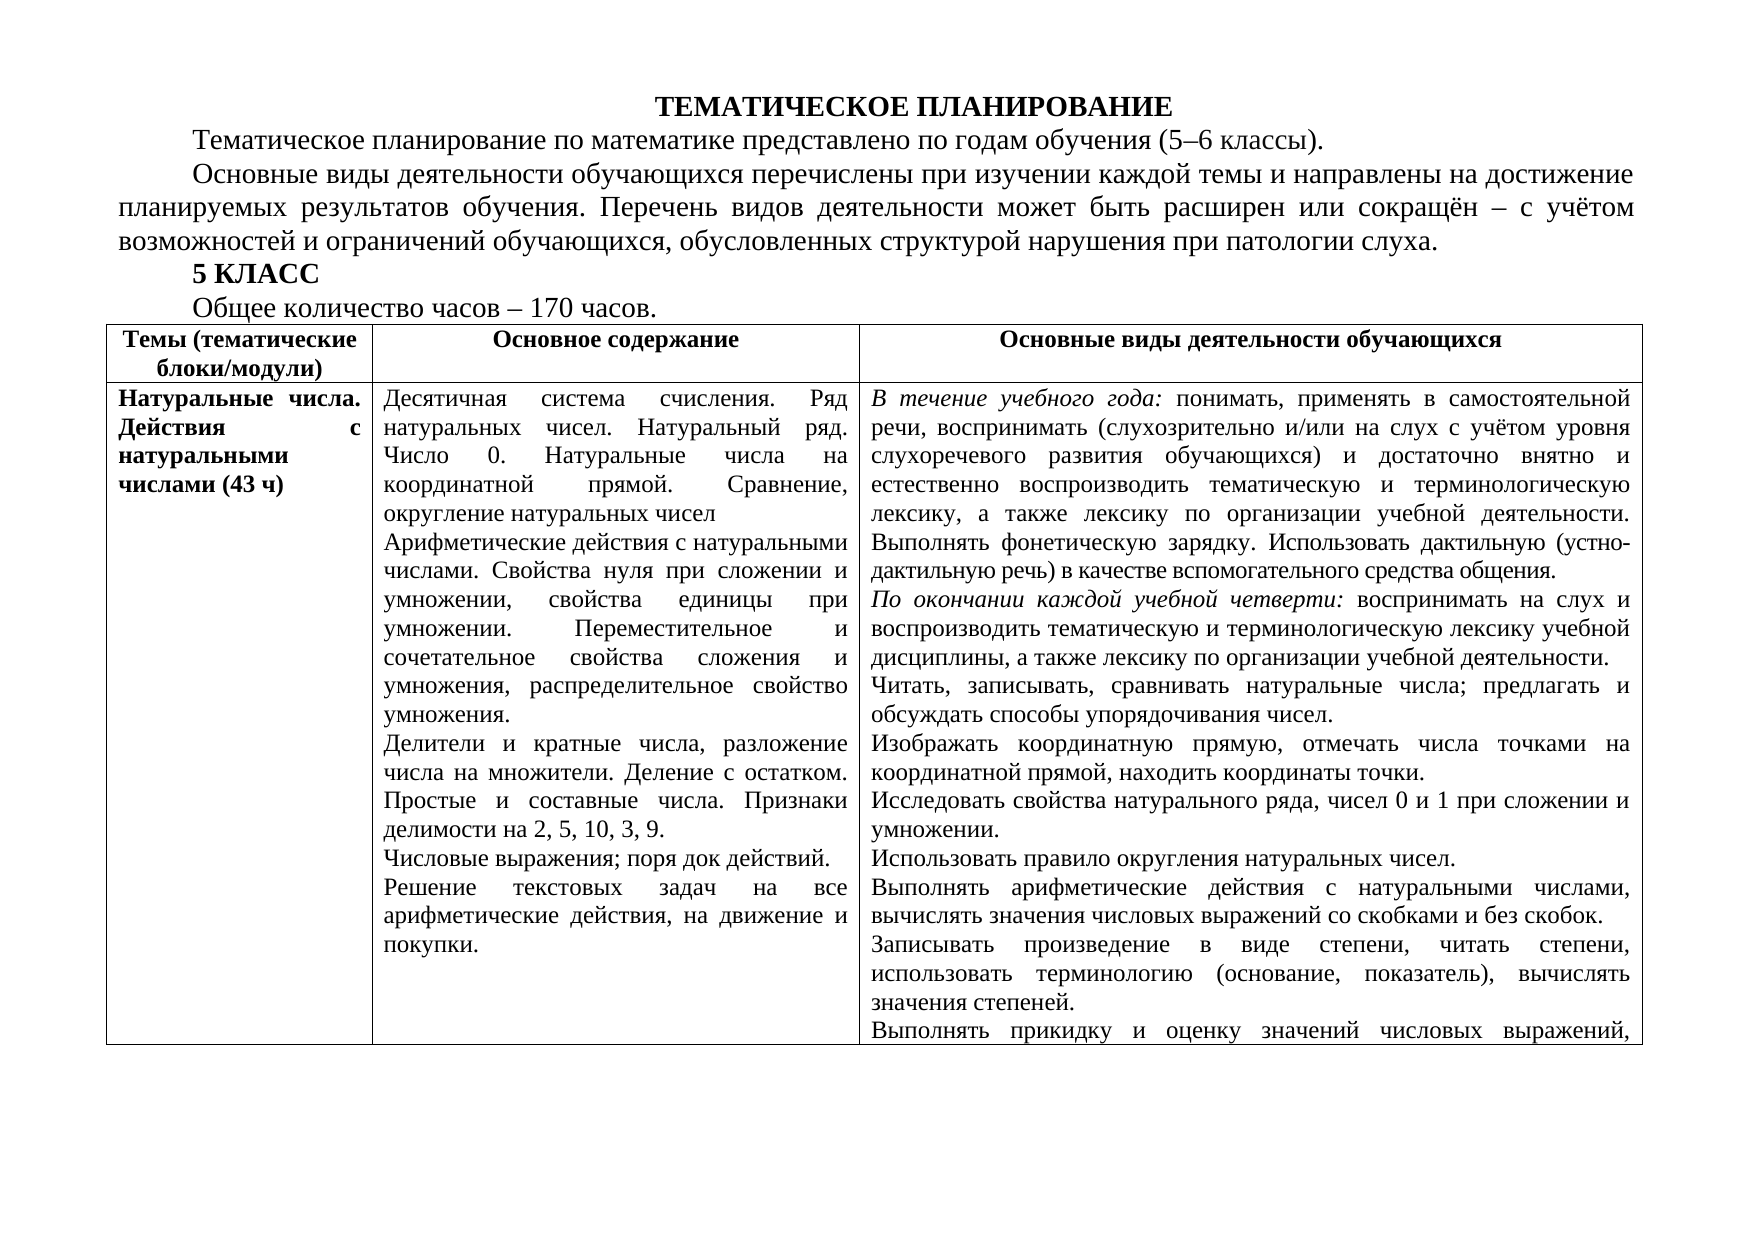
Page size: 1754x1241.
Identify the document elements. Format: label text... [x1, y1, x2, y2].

text Общее количество часов – 170 часов. [118, 290, 1636, 323]
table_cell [373, 383, 859, 1044]
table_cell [860, 383, 1642, 1044]
table_header Темы (тематические блоки/модули) [107, 325, 372, 382]
text ТЕМАТИЧЕСКОЕ ПЛАНИРОВАНИЕ [118, 89, 1636, 122]
text Тематическое планирование по математике представлено по годам обучения (5–6 классы). [118, 122, 1636, 156]
text Основные виды деятельности обучающихся перечислены при изучении каждой темы и направлены на достижение планируемых результатов обучения. Перечень видов деятельности может быть расширен или сокращён – с учётом возможностей и ограничений обучающихся, обусловленных структурой нарушения при патологии слуха. [118, 156, 1636, 256]
table_header Основное содержание [373, 325, 859, 382]
text 5 КЛАСС [118, 256, 1636, 290]
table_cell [107, 383, 372, 1044]
table_header Основные виды деятельности обучающихся [860, 325, 1642, 382]
